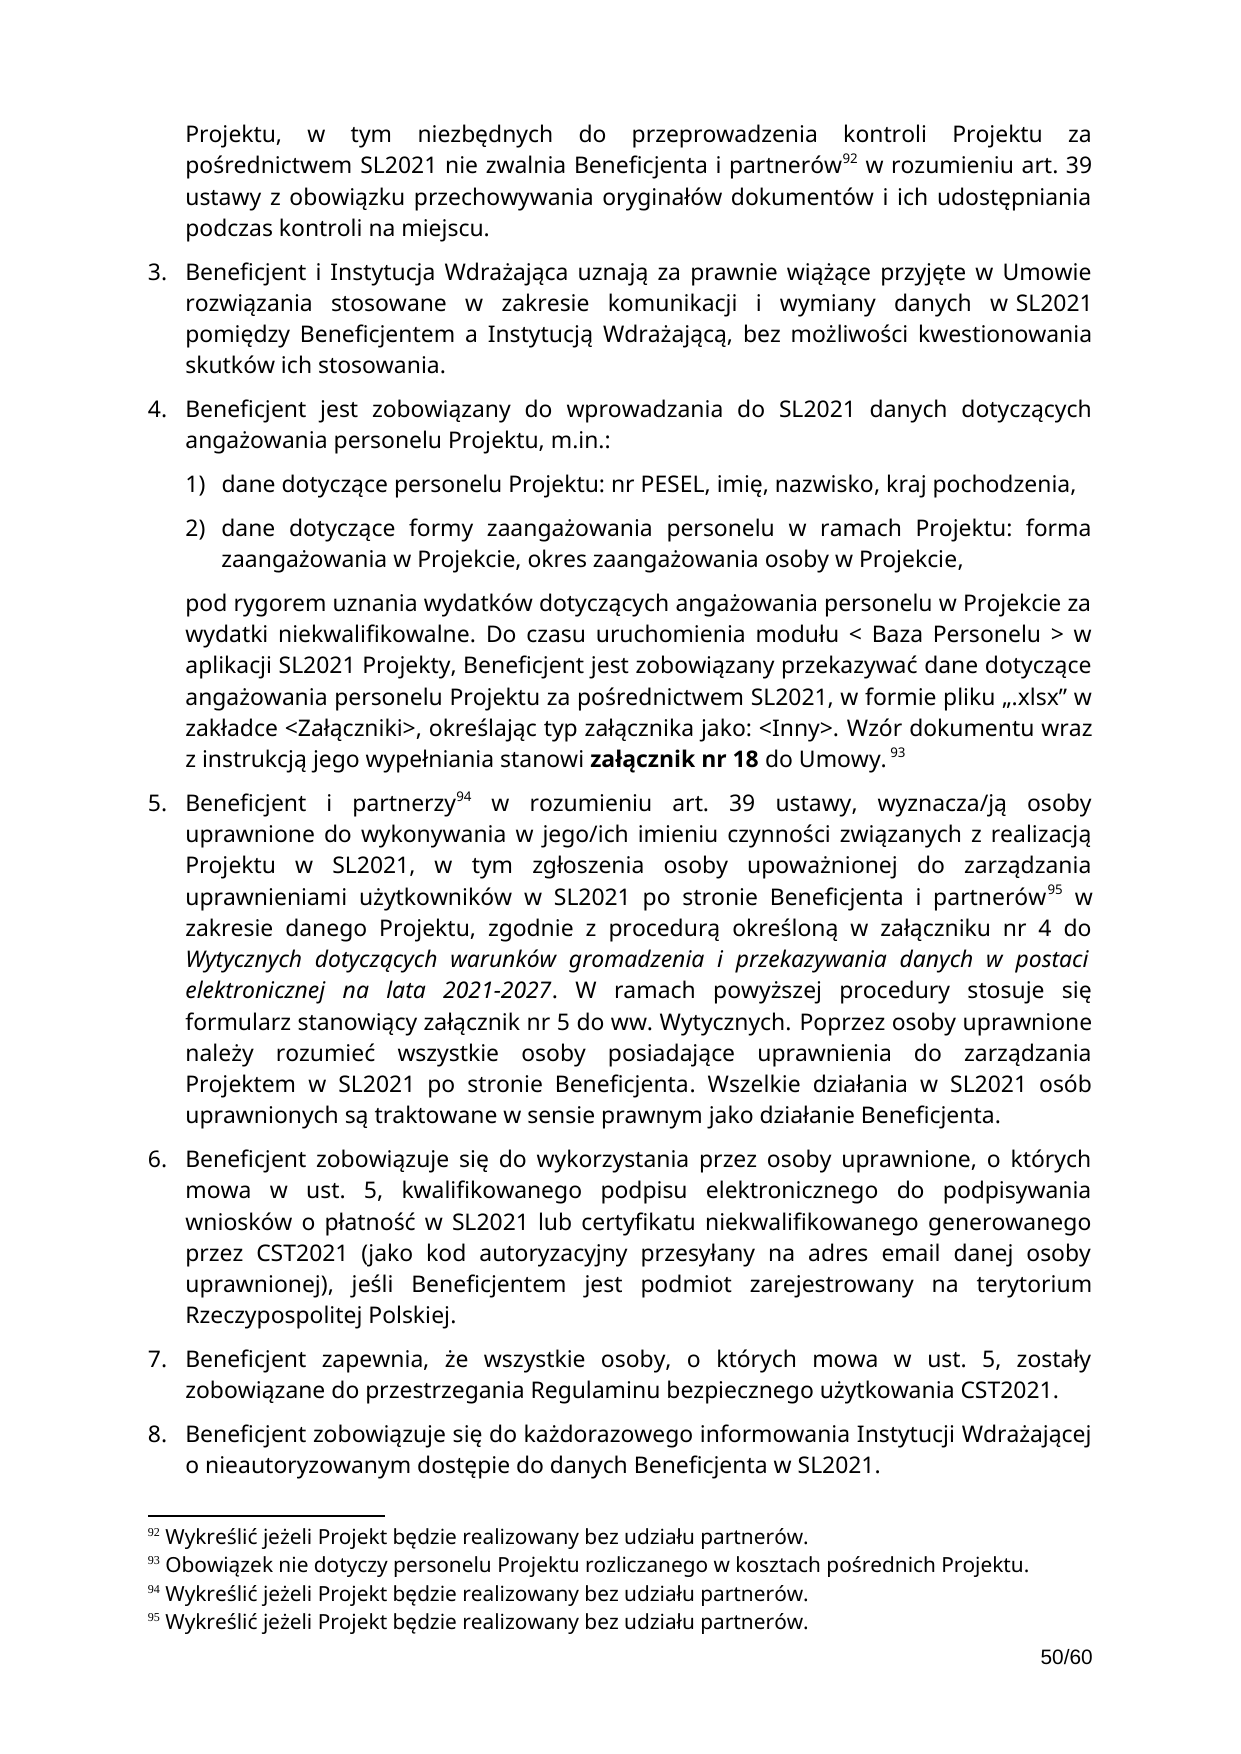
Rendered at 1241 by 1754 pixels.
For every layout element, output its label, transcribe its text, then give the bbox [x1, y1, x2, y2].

text 7. Beneficjent zapewnia, że wszystkie osoby, o których mowa w ust. 5, zostały zobowiązane do przestrzegania Regulaminu bezpiecznego użytkowania CST2021. [148, 1343, 1092, 1406]
text pod rygorem uznania wydatków dotyczących angażowania personelu w Projekcie za wydatki niekwalifikowalne. Do czasu uruchomienia modułu < Baza Personelu > w aplikacji SL2021 Projekty, Beneficjent jest zobowiązany przekazywać dane dotyczące angażowania personelu Projektu za pośrednictwem SL2021, w formie pliku „.xlsx” w zakładce <Załączniki>, określając typ załącznika jako: <Inny>. Wzór dokumentu wraz z instrukcją jego wypełniania stanowi załącznik nr 18 do Umowy. [185, 587, 1092, 774]
text 3. Beneficjent i Instytucja Wdrażająca uznają za prawnie wiążące przyjęte w Umowie rozwiązania stosowane w zakresie komunikacji i wymiany danych w SL2021 pomiędzy Beneficjentem a Instytucją Wdrażającą, bez możliwości kwestionowania skutków ich stosowania. [148, 256, 1092, 381]
text 4. Beneficjent jest zobowiązany do wprowadzania do SL2021 danych dotyczących angażowania personelu Projektu, m.in.: [148, 393, 1092, 456]
text 2) dane dotyczące formy zaangażowania personelu w ramach Projektu: forma zaangażowania w Projekcie, okres zaangażowania osoby w Projekcie, [185, 512, 1092, 574]
text 8. Beneficjent zobowiązuje się do każdorazowego informowania Instytucji Wdrażającej o nieautoryzowanym dostępie do danych Beneficjenta w SL2021. [148, 1418, 1092, 1481]
text 6. Beneficjent zobowiązuje się do wykorzystania przez osoby uprawnione, o których mowa w ust. 5, kwalifikowanego podpisu elektronicznego do podpisywania wniosków o płatność w SL2021 lub certyfikatu niekwalifikowanego generowanego przez CST2021 (jako kod autoryzacyjny przesyłany na adres email danej osoby uprawnionej), jeśli Beneficjentem jest podmiot zarejestrowany na terytorium Rzeczypospolitej Polskiej. [148, 1143, 1092, 1331]
text 1) dane dotyczące personelu Projektu: nr PESEL, imię, nazwisko, kraj pochodzenia, [148, 468, 1092, 499]
text 5. Beneficjent i partnerzy w rozumieniu art. 39 ustawy, wyznacza/ją osoby uprawnione do wykonywania w jego/ich imieniu czynności związanych z realizacją Projektu w SL2021, w tym zgłoszenia osoby upoważnionej do zarządzania uprawnieniami użytkowników w SL2021 po stronie Beneficjenta i partnerów w zakresie danego Projektu, zgodnie z procedurą określoną w załączniku nr 4 do Wytycznych dotyczących warunków gromadzenia i przekazywania danych w postaci elektronicznej na lata 2021-2027. W ramach powyższej procedury stosuje się formularz stanowiący załącznik nr 5 do ww. Wytycznych. Poprzez osoby uprawnione należy rozumieć wszystkie osoby posiadające uprawnienia do zarządzania Projektem w SL2021 po stronie Beneficjenta. Wszelkie działania w SL2021 osób uprawnionych są traktowane w sensie prawnym jako działanie Beneficjenta. [148, 787, 1092, 1131]
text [148, 118, 1092, 243]
